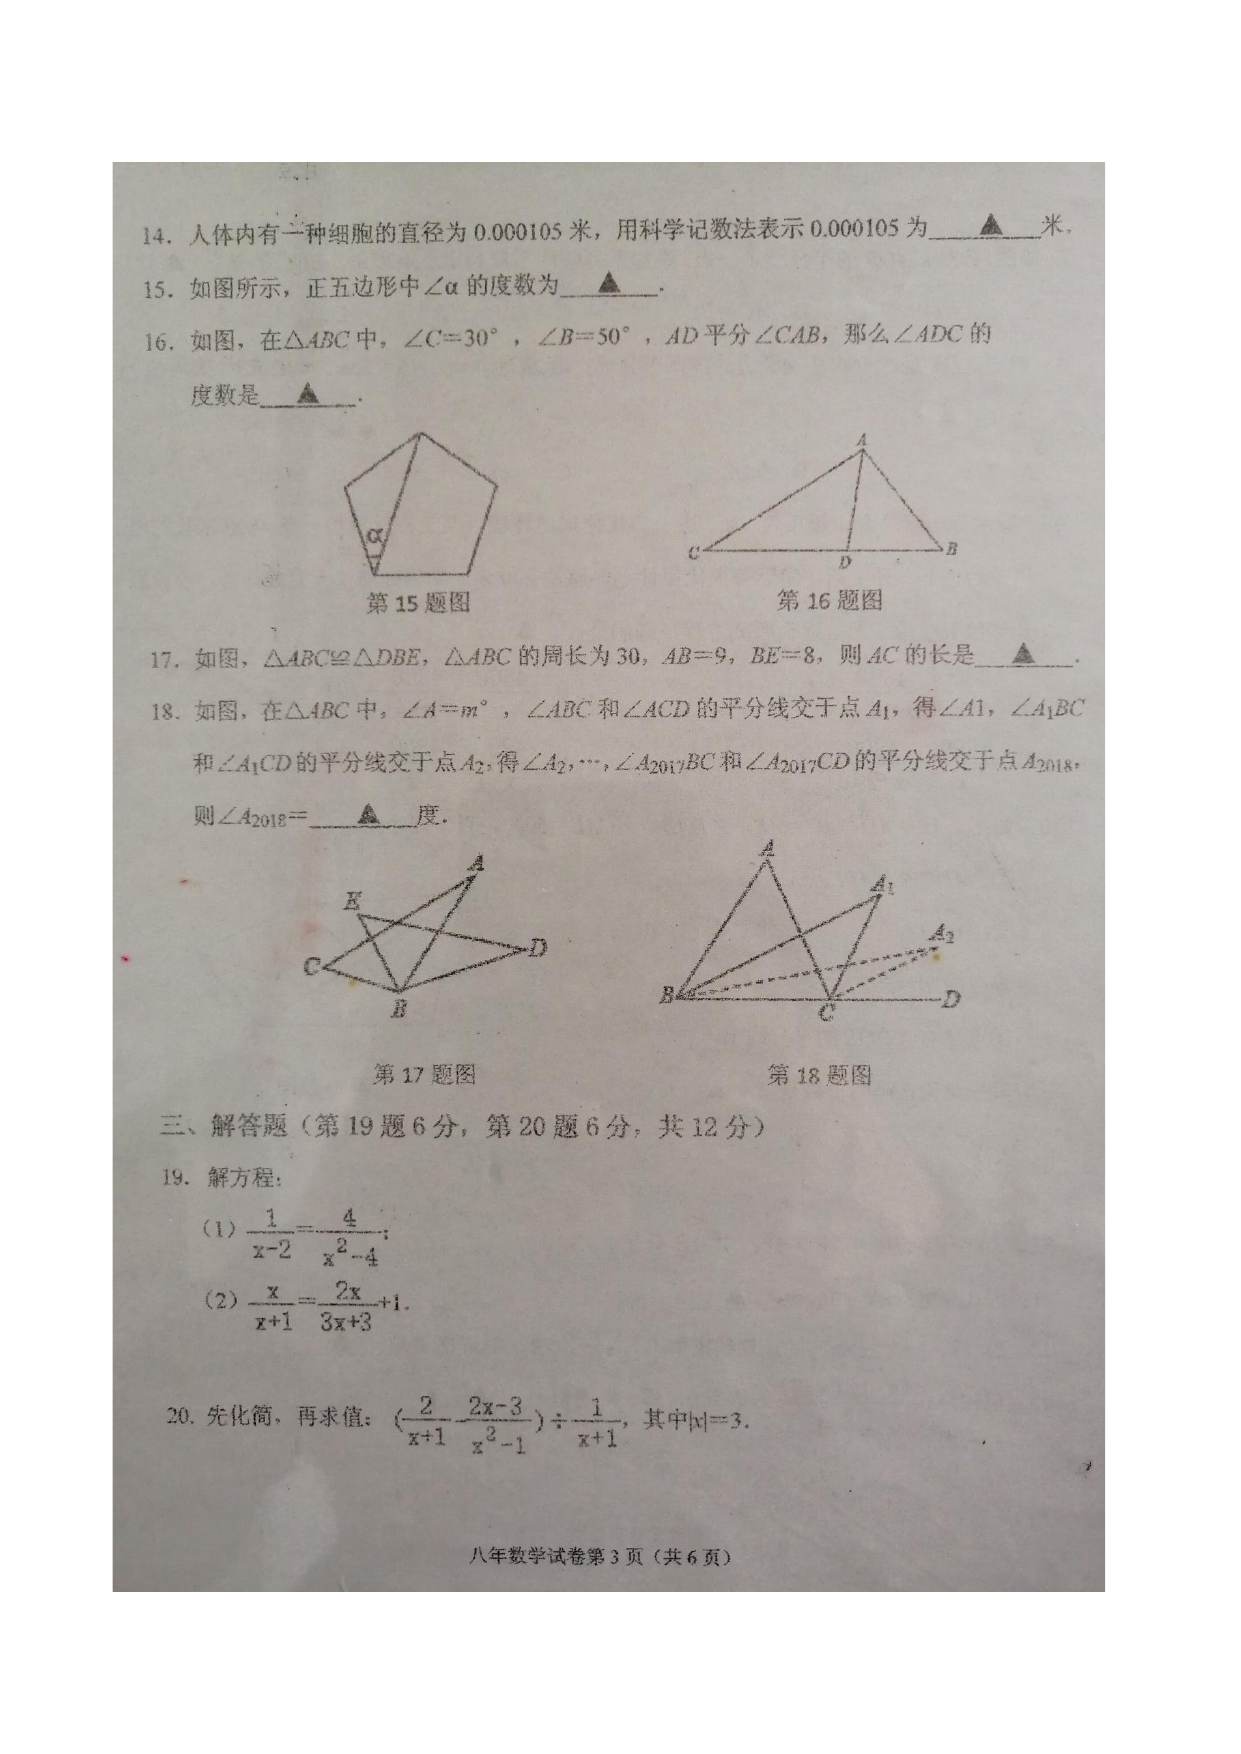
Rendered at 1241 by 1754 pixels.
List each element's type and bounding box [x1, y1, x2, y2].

picture [112, 162, 1106, 1592]
